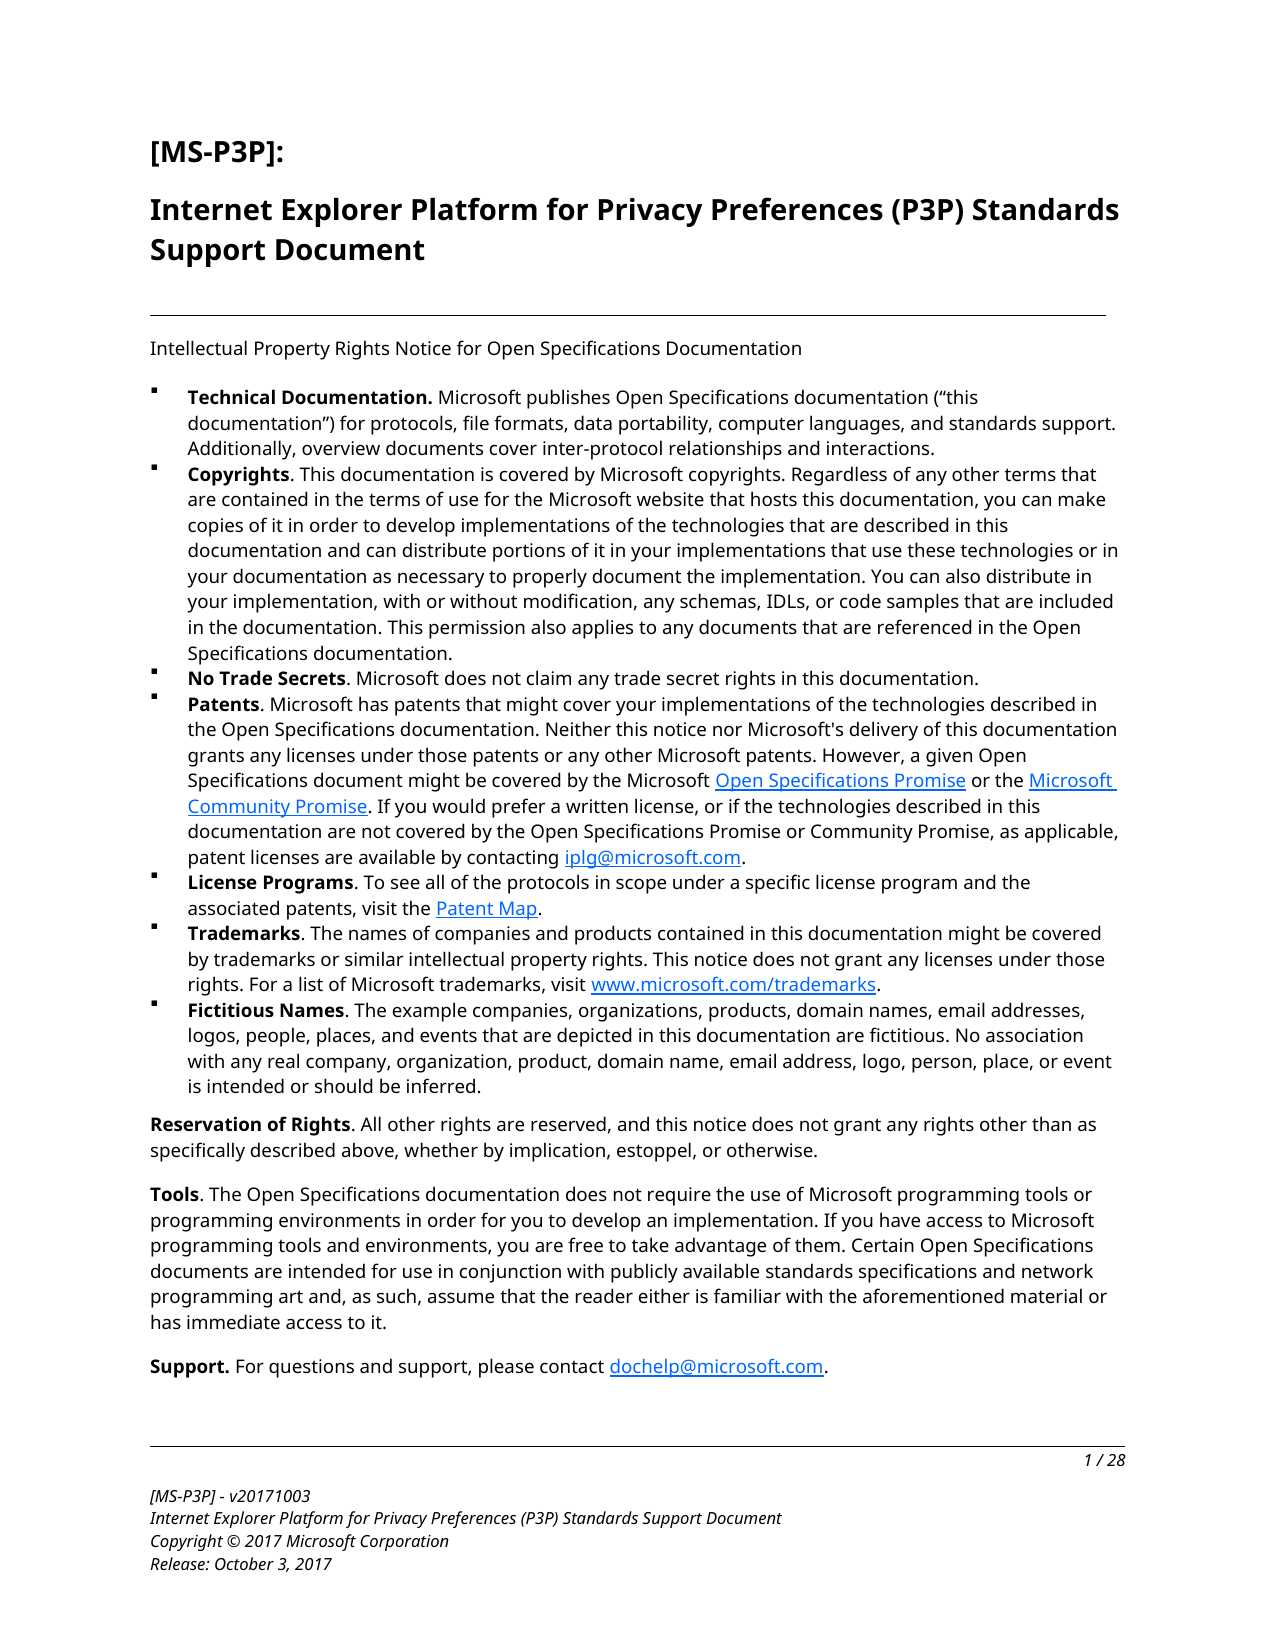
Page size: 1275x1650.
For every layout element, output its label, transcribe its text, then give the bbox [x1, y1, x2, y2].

list Patents. Microsoft has patents that might cover your implementations of the technologies described in the Open Specifications documentation. Neither this notice nor Microsoft's delivery of this documentation grants any licenses under those patents or any other Microsoft patents. However, a given Open Specifications document might be covered by the Microsoft Open Specifications Promise or the Microsoft Community Promise. If you would prefer a written license, or if the technologies described in this documentation are not covered by the Open Specifications Promise or Community Promise, as applicable, patent licenses are available by contacting iplg@microsoft.com. [150, 691, 1125, 869]
list Copyrights. This documentation is covered by Microsoft copyrights. Regardless of any other terms that are contained in the terms of use for the Microsoft website that hosts this documentation, you can make copies of it in order to develop implementations of the technologies that are described in this documentation and can distribute portions of it in your implementations that use these technologies or in your documentation as necessary to properly document the implementation. You can also distribute in your implementation, with or without modification, any schemas, IDLs, or code samples that are included in the documentation. This permission also applies to any documents that are referenced in the Open Specifications documentation. [150, 461, 1125, 665]
text Internet Explorer Platform for Privacy Preferences (P3P) Standards Support Document [150, 190, 1125, 269]
list License Programs. To see all of the protocols in scope under a specific license program and the associated patents, visit the Patent Map. [150, 869, 1125, 921]
text Intellectual Property Rights Notice for Open Specifications Documentation [150, 335, 1125, 361]
text [MS-P3P]: [150, 131, 1125, 171]
text Reservation of Rights. All other rights are reserved, and this notice does not grant any rights other than as specifically described above, whether by implication, estoppel, or otherwise. [150, 1112, 1125, 1163]
list Trademarks. The names of companies and products contained in this documentation might be covered by trademarks or similar intellectual property rights. This notice does not grant any licenses under those rights. For a list of Microsoft trademarks, visit www.microsoft.com/trademarks. [150, 921, 1125, 997]
text Support. For questions and support, please contact dochelp@microsoft.com. [150, 1353, 1125, 1379]
list No Trade Secrets. Microsoft does not claim any trade secret rights in this documentation. [150, 665, 1125, 691]
list Fictitious Names. The example companies, organizations, products, domain names, email addresses, logos, people, places, and events that are depicted in this documentation are fictitious. No association with any real company, organization, product, domain name, email address, logo, person, place, or event is intended or should be inferred. [150, 997, 1125, 1099]
list Technical Documentation. Microsoft publishes Open Specifications documentation (“this documentation”) for protocols, file formats, data portability, computer languages, and standards support. Additionally, overview documents cover inter-protocol relationships and interactions. [150, 384, 1125, 461]
text Tools. The Open Specifications documentation does not require the use of Microsoft programming tools or programming environments in order for you to develop an implementation. If you have access to Microsoft programming tools and environments, you are free to take advantage of them. Certain Open Specifications documents are intended for use in conjunction with publicly available standards specifications and network programming art and, as such, assume that the reader either is familiar with the aforementioned material or has immediate access to it. [150, 1181, 1125, 1334]
